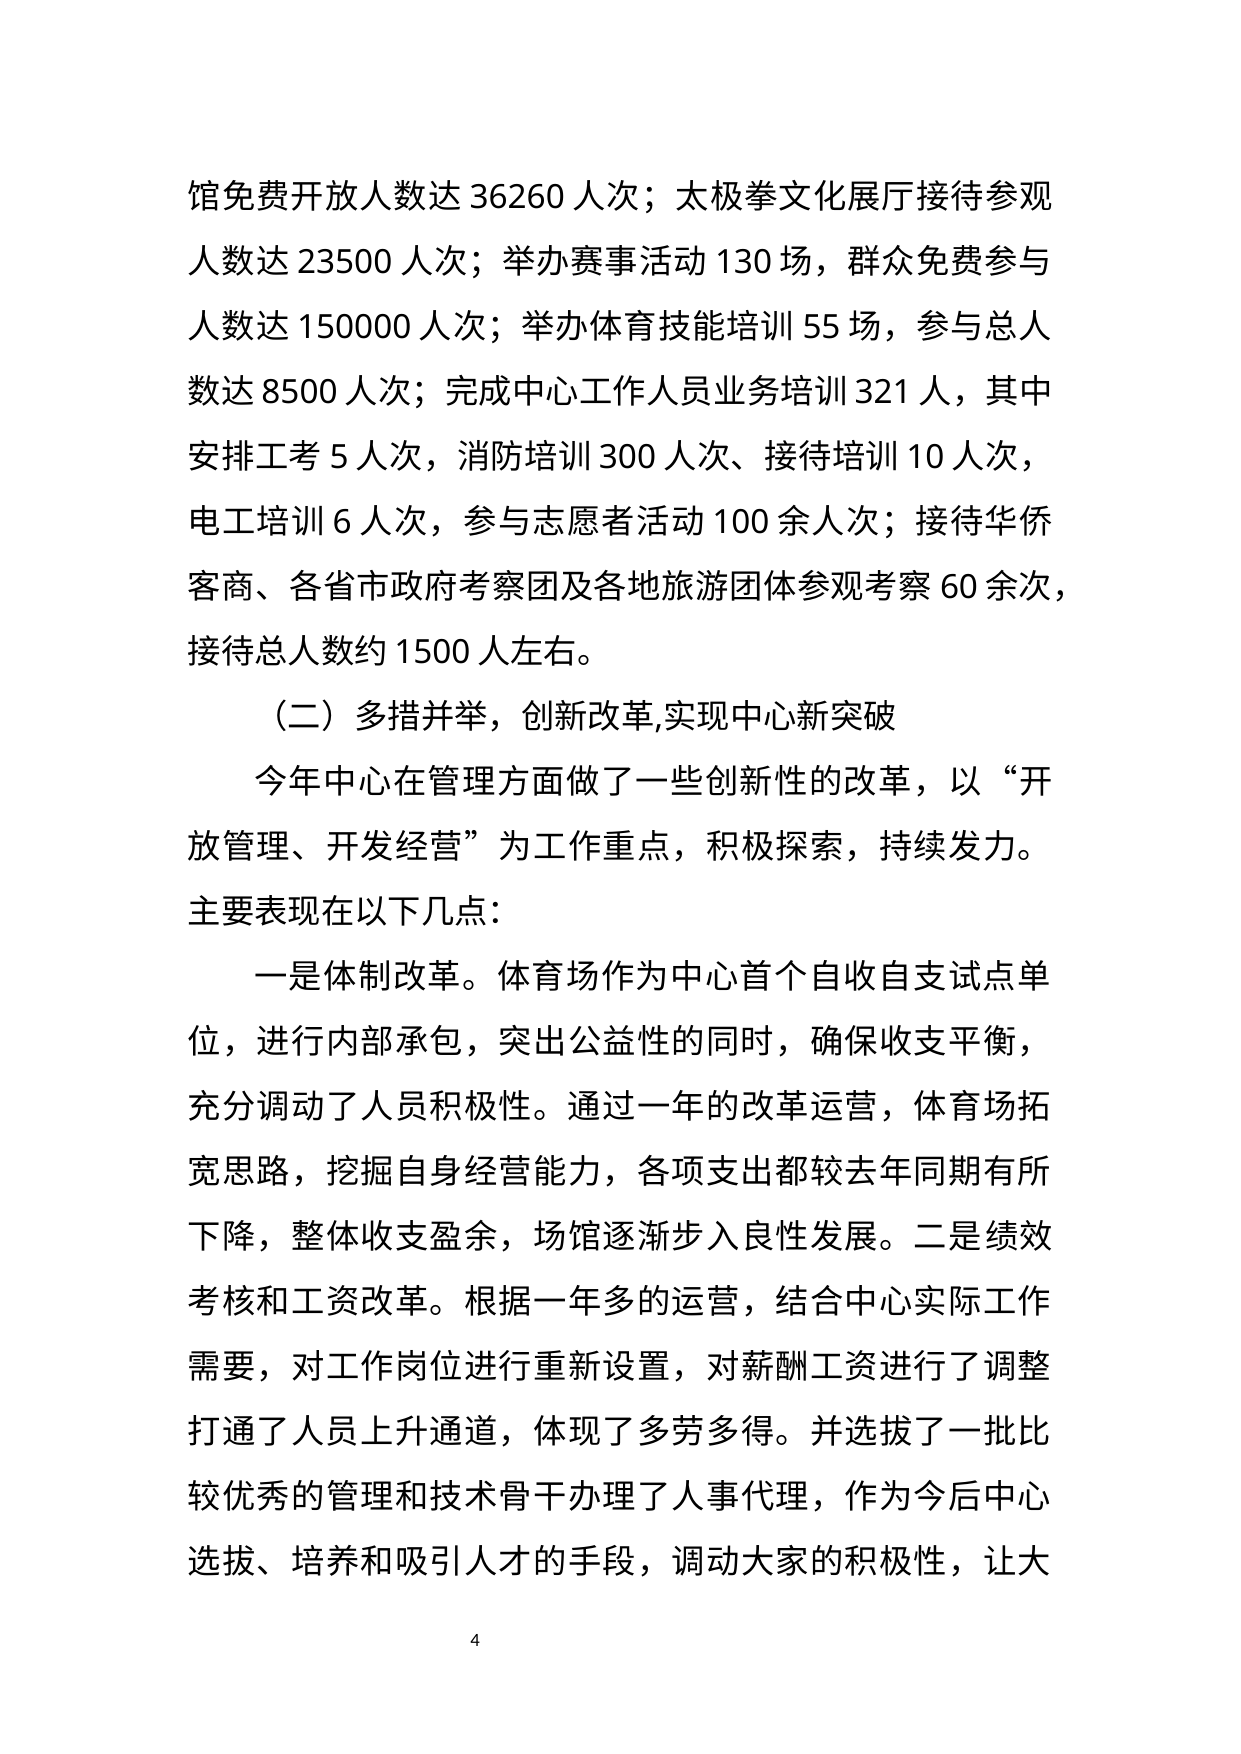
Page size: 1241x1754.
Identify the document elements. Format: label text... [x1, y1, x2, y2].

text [187, 162, 1053, 682]
text 今年中心在管理方面做了一些创新性的改革，以“开放管理、开发经营”为工作重点，积极探索，持续发力。主要表现在以下几点： [187, 747, 1053, 942]
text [187, 942, 1053, 1592]
text （二）多措并举，创新改革,实现中心新突破 [187, 682, 1053, 747]
